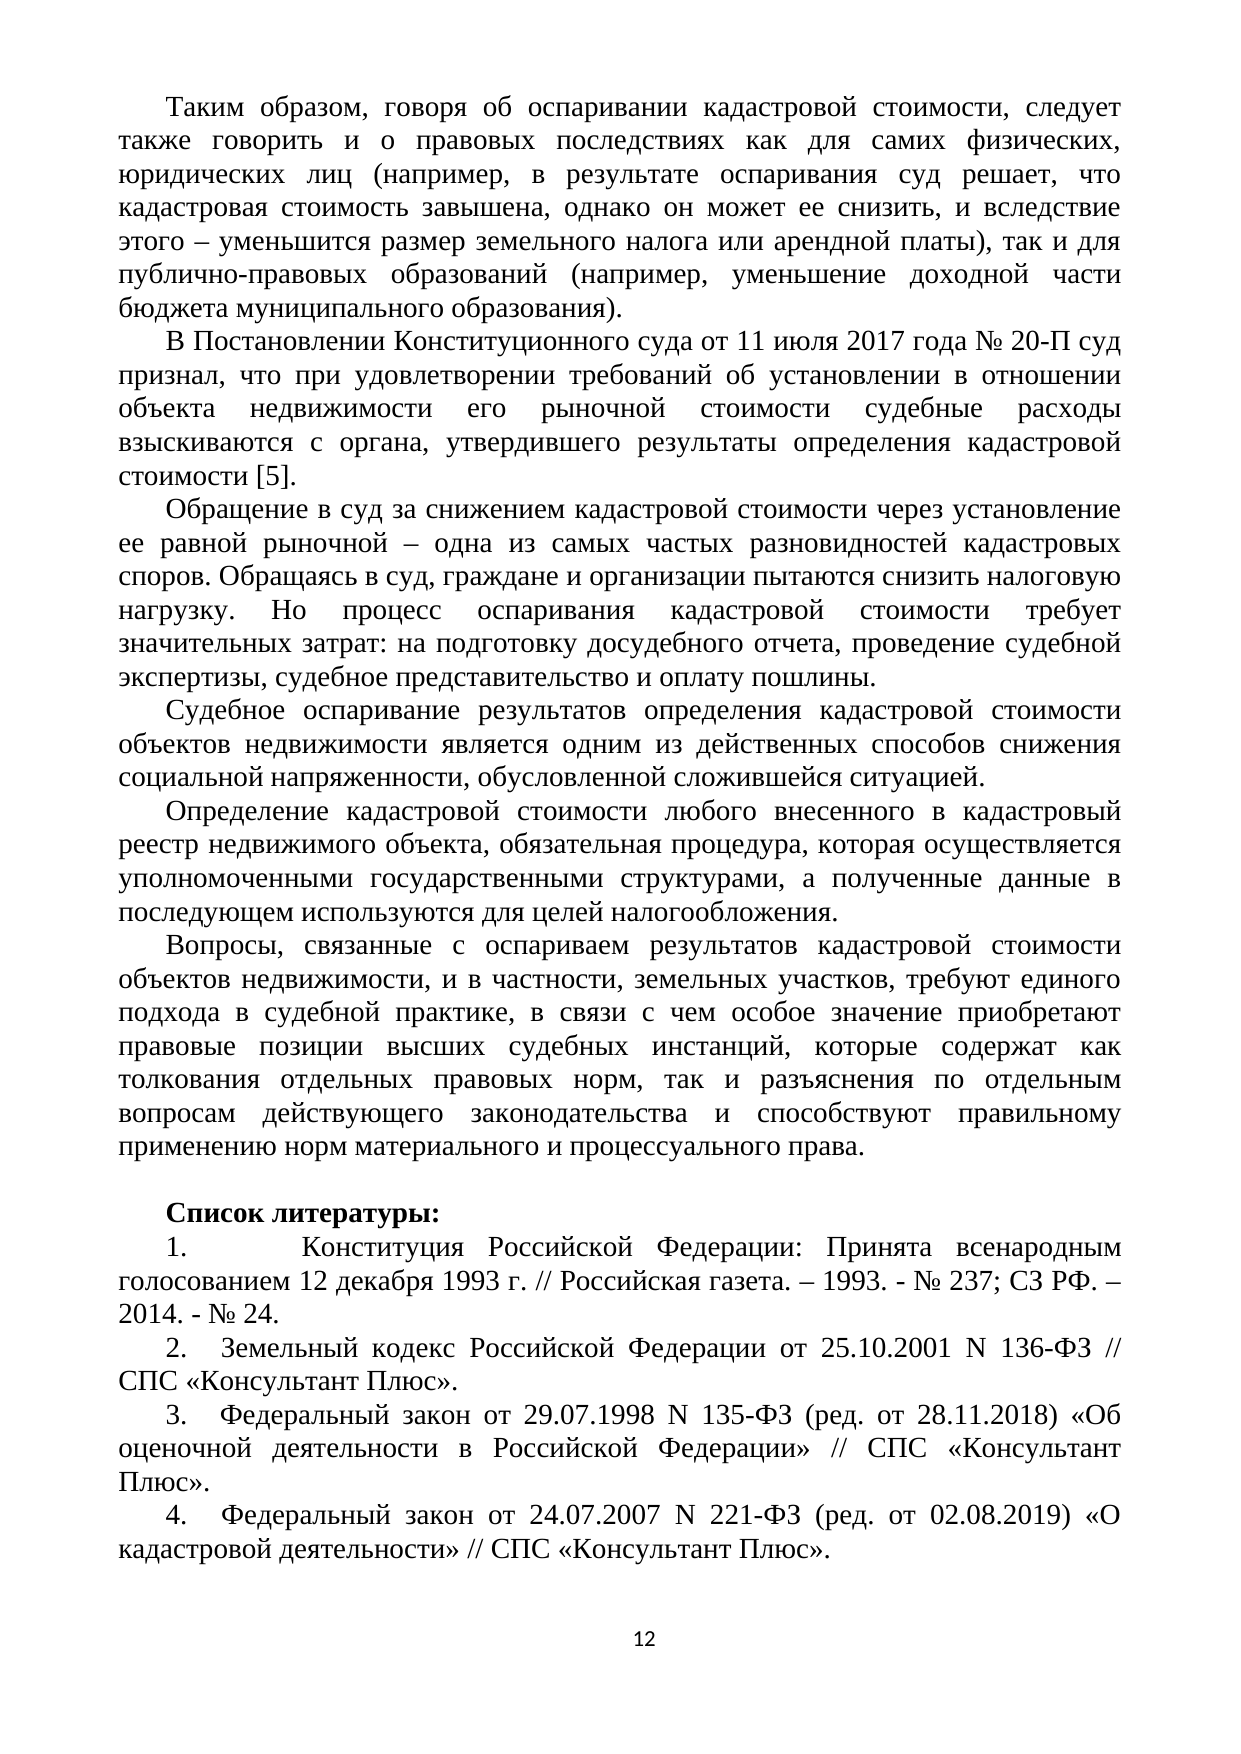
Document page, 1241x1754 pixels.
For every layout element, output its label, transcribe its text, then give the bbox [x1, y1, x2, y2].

text Обращение в суд за снижением кадастровой стоимости через установление ее равной рыночной – одна из самых частых разновидностей кадастровых споров. Обращаясь в суд, граждане и организации пытаются снизить налоговую нагрузку. Но процесс оспаривания кадастровой стоимости требует значительных затрат: на подготовку досудебного отчета, проведение судебной экспертизы, судебное представительство и оплату пошлины. [118, 491, 1122, 692]
text Судебное оспаривание результатов определения кадастровой стоимости объектов недвижимости является одним из действенных способов снижения социальной напряженности, обусловленной сложившейся ситуацией. [118, 692, 1122, 793]
text Таким образом, говоря об оспаривании кадастровой стоимости, следует также говорить и о правовых последствиях как для самих физических, юридических лиц (например, в результате оспаривания суд решает, что кадастровая стоимость завышена, однако он может ее снизить, и вследствие этого – уменьшится размер земельного налога или арендной платы), так и для публично-правовых образований (например, уменьшение доходной части бюджета муниципального образования). [118, 89, 1122, 323]
list Федеральный закон от 24.07.2007 N 221-ФЗ (ред. от 02.08.2019) «О кадастровой деятельности» // СПС «Консультант Плюс». [118, 1497, 1122, 1564]
text В Постановлении Конституционного суда от 11 июля 2017 года № 20-П суд признал, что при удовлетворении требований об установлении в отношении объекта недвижимости его рыночной стоимости судебные расходы взыскиваются с органа, утвердившего результаты определения кадастровой стоимости [5]. [118, 323, 1122, 491]
list Федеральный закон от 29.07.1998 N 135-ФЗ (ред. от 28.11.2018) «Об оценочной деятельности в Российской Федерации» // СПС «Консультант Плюс». [118, 1397, 1122, 1497]
text Определение кадастровой стоимости любого внесенного в кадастровый реестр недвижимого объекта, обязательная процедура, которая осуществляется уполномоченными государственными структурами, а полученные данные в последующем используются для целей налогообложения. [118, 793, 1122, 927]
list Конституция Российской Федерации: Принята всенародным голосованием 12 декабря 1993 г. // Российская газета. – 1993. - № 237; СЗ РФ. – 2014. - № 24. [118, 1229, 1122, 1330]
text Список литературы: [118, 1196, 1122, 1229]
list Земельный кодекс Российской Федерации от 25.10.2001 N 136-ФЗ // СПС «Консультант Плюс». [118, 1330, 1122, 1397]
text Вопросы, связанные с оспариваем результатов кадастровой стоимости объектов недвижимости, и в частности, земельных участков, требуют единого подхода в судебной практике, в связи с чем особое значение приобретают правовые позиции высших судебных инстанций, которые содержат как толкования отдельных правовых норм, так и разъяснения по отдельным вопросам действующего законодательства и способствуют правильному применению норм материального и процессуального права. [118, 927, 1122, 1162]
